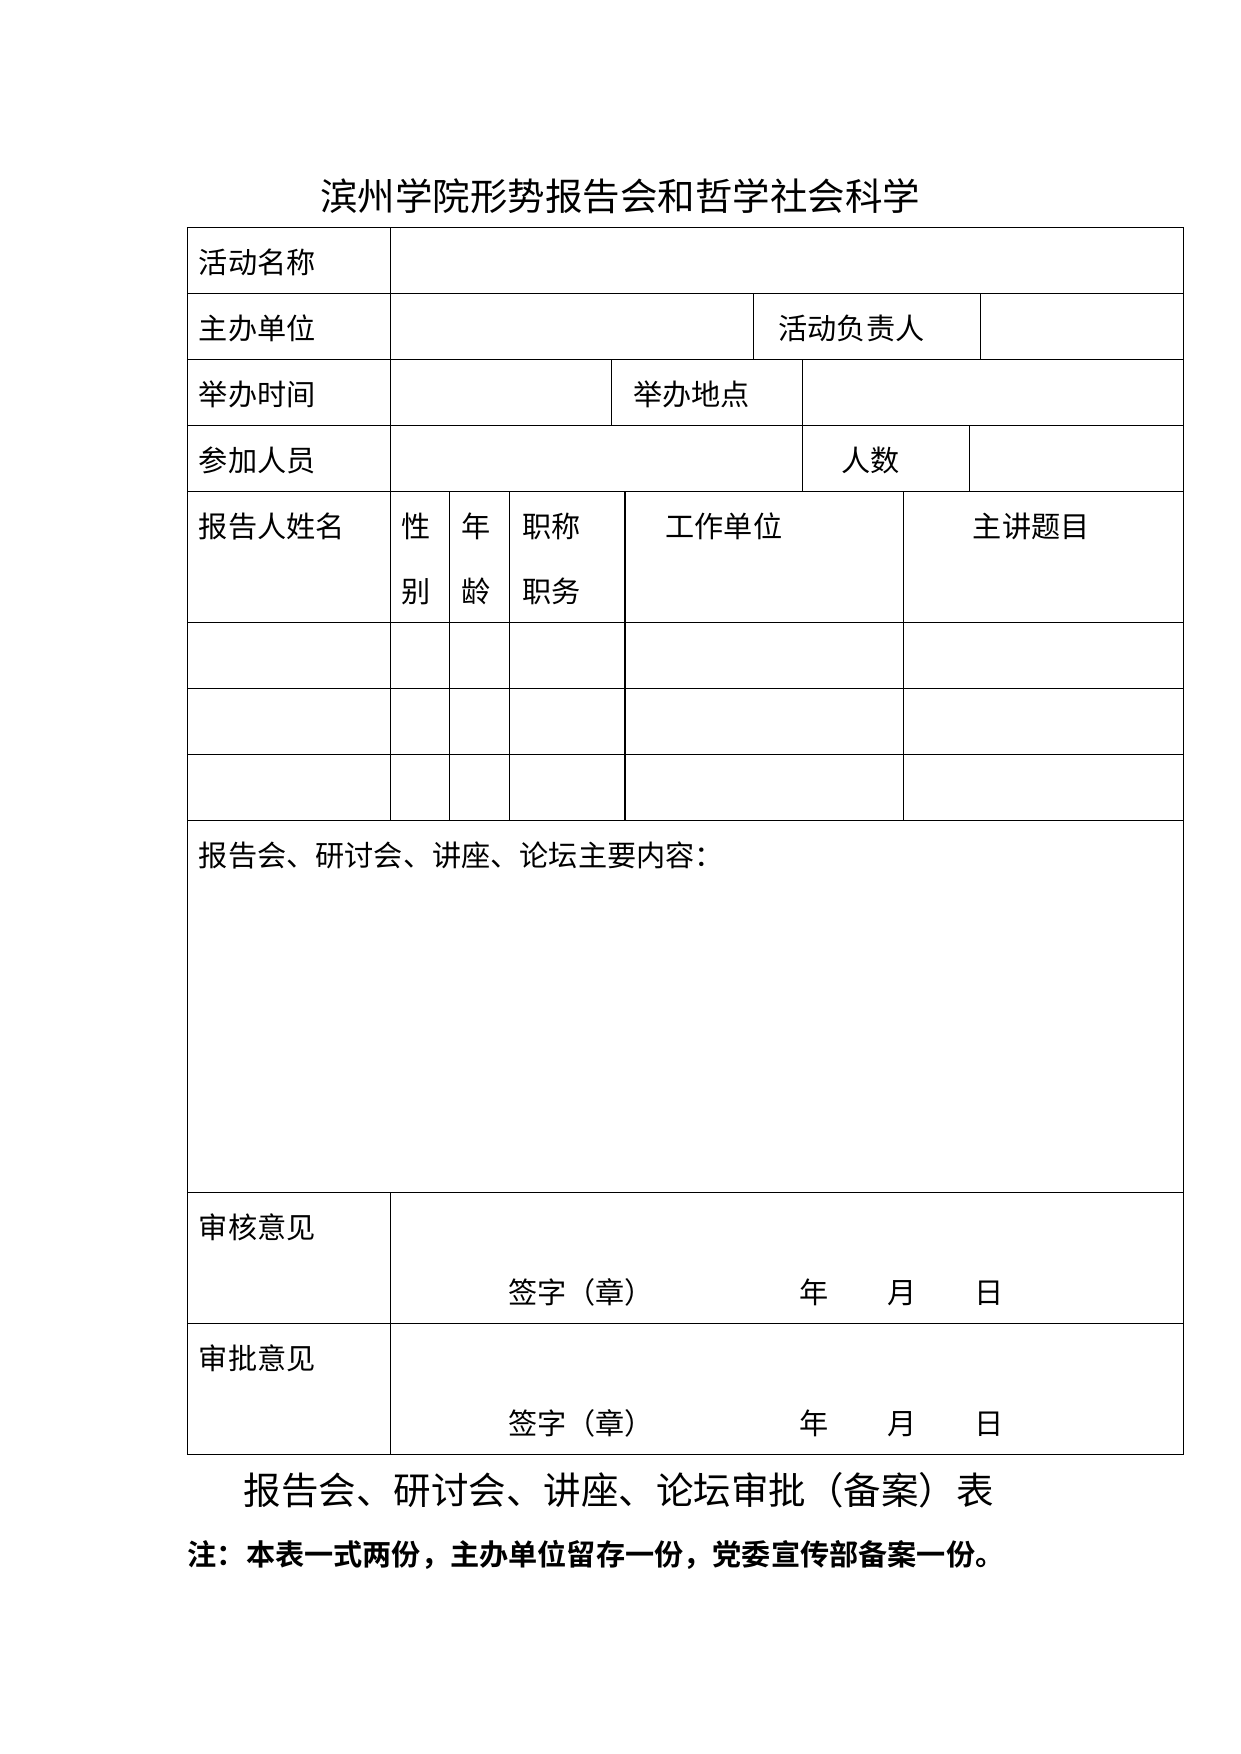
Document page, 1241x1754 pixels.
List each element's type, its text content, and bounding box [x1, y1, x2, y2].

table_cell [391, 623, 449, 688]
table_cell [626, 755, 903, 820]
table_cell 审核意见 [188, 1193, 390, 1323]
table_cell 报告会、研讨会、讲座、论坛主要内容： [188, 821, 1183, 1192]
table_cell [391, 360, 611, 425]
table_cell [626, 623, 903, 688]
table_header [391, 228, 1183, 293]
table_cell [981, 294, 1183, 359]
text 注：本表一式两份，主办单位留存一份，党委宣传部备案一份。 [187, 1520, 1053, 1585]
table_cell 举办时间 [188, 360, 390, 425]
table_cell 举办地点 [612, 360, 802, 425]
table_cell 年龄 [450, 492, 509, 622]
table_cell [450, 623, 509, 688]
table_cell [904, 689, 1183, 754]
table_cell 主讲题目 [904, 492, 1183, 622]
table_cell 工作单位 [626, 492, 903, 622]
table_cell [510, 755, 624, 820]
table_header 活动名称 [188, 228, 390, 293]
table_cell 审批意见 [188, 1324, 390, 1454]
table_cell [450, 755, 509, 820]
table_cell [970, 426, 1183, 491]
table_cell [803, 360, 1183, 425]
table_cell [391, 689, 449, 754]
table_cell [188, 623, 390, 688]
table_cell [626, 689, 903, 754]
table_cell 签字（章） 年 月 日 [391, 1324, 1183, 1454]
table_cell 主办单位 [188, 294, 390, 359]
text 报告会、研讨会、讲座、论坛审批（备案）表 [187, 1455, 1053, 1520]
table_cell 报告人姓名 [188, 492, 390, 622]
table_cell 活动负责人 [754, 294, 980, 359]
table_cell [510, 623, 624, 688]
table_cell 性别 [391, 492, 449, 622]
table_cell 职称 职务 [510, 492, 624, 622]
table_cell 签字（章） 年 月 日 [391, 1193, 1183, 1323]
table_cell [904, 623, 1183, 688]
table_cell 人数 [803, 426, 969, 491]
text 滨州学院形势报告会和哲学社会科学 [187, 162, 1053, 227]
table_cell [450, 689, 509, 754]
table_cell [391, 755, 449, 820]
table_cell [188, 755, 390, 820]
table_cell [510, 689, 624, 754]
table_cell [391, 294, 753, 359]
table_cell [904, 755, 1183, 820]
table_cell [391, 426, 802, 491]
table_cell [188, 689, 390, 754]
table_cell 参加人员 [188, 426, 390, 491]
